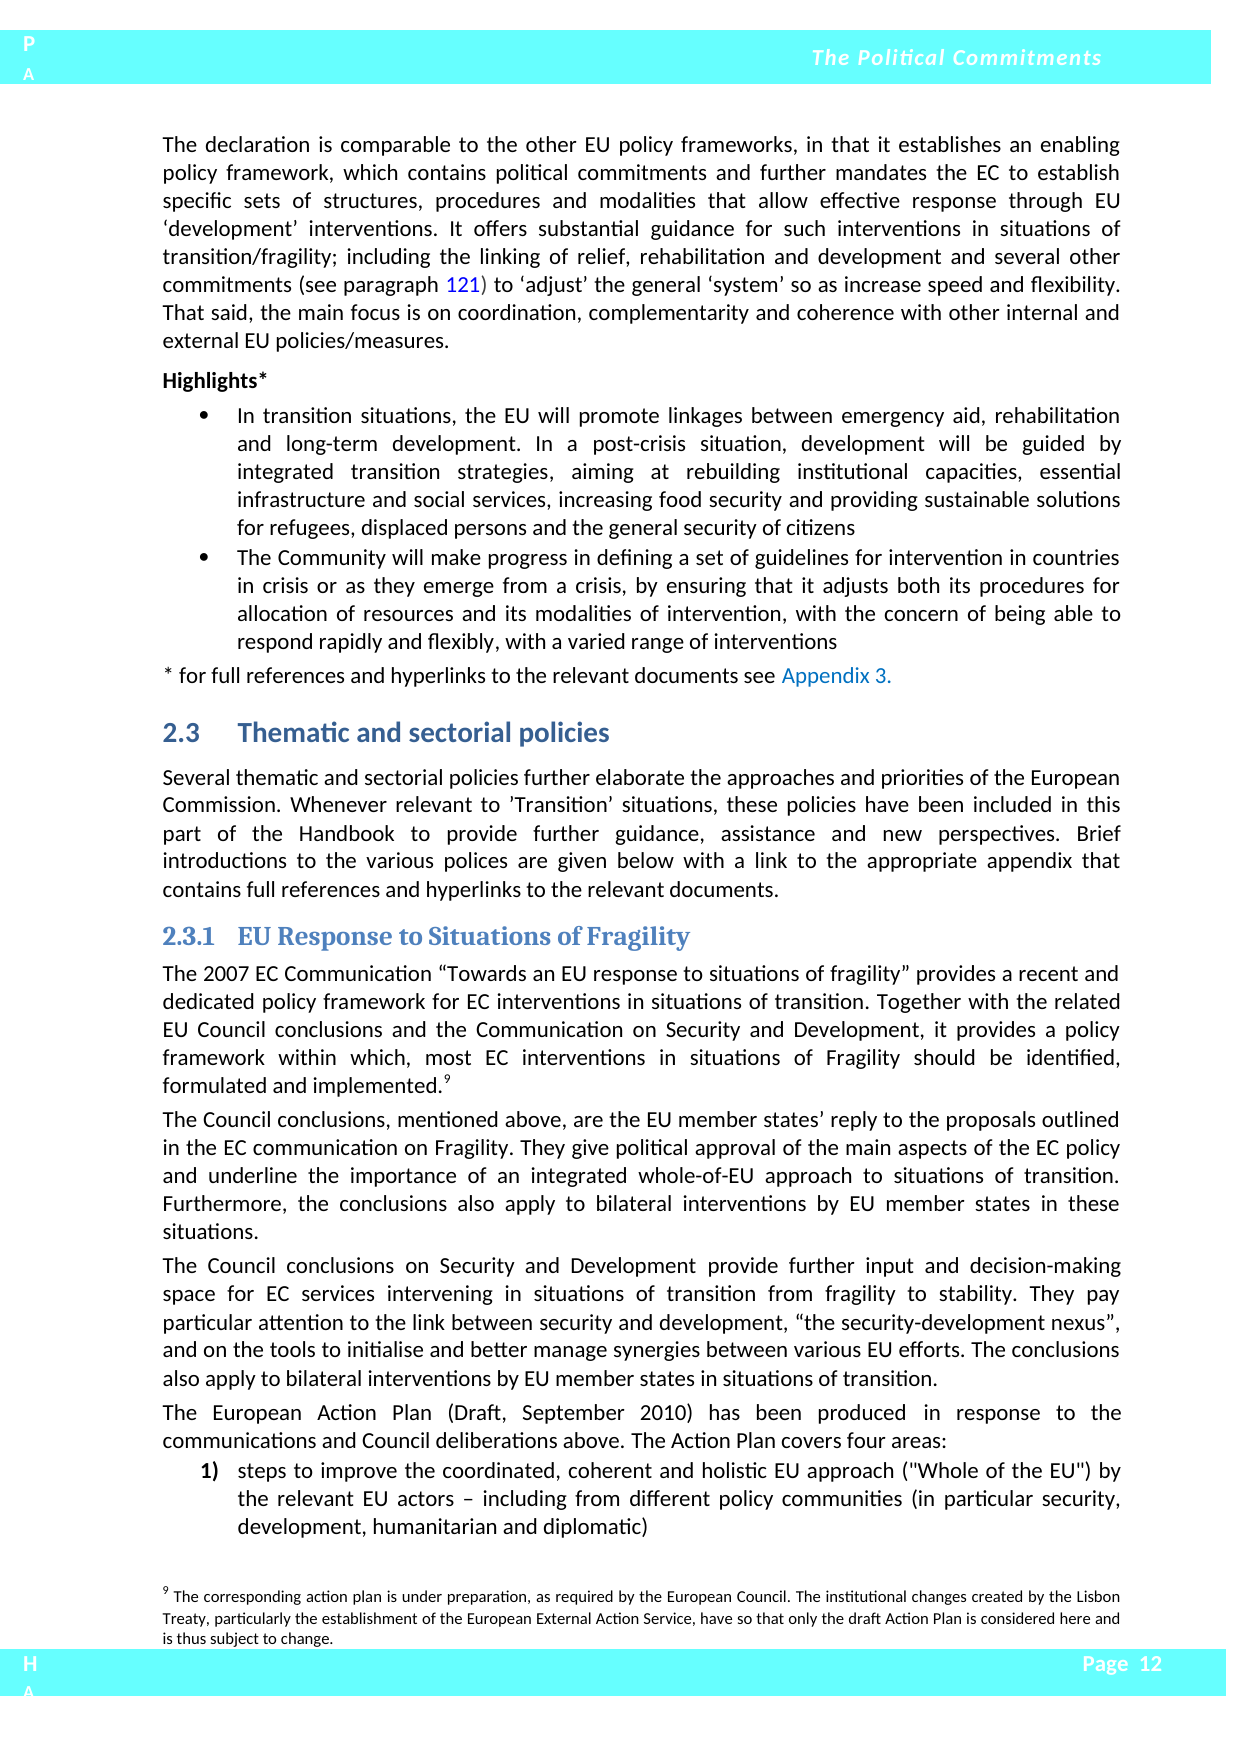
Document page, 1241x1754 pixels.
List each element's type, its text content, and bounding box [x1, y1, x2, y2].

text Several thematic and sectorial policies further elaborate the approaches and priorities of the European Commission. Whenever relevant to ’Transition’ situations, these policies have been included in this part of the Handbook to provide further guidance, assistance and new perspectives. Brief introductions to the various polices are given below with a link to the appropriate appendix that contains full references and hyperlinks to the relevant documents. [162, 763, 1122, 903]
text The 2007 EC Communication “Towards an EU response to situations of fragility” provides a recent and dedicated policy framework for EC interventions in situations of transition. Together with the related EU Council conclusions and the Communication on Security and Development, it provides a policy framework within which, most EC interventions in situations of Fragility should be identified, formulated and implemented. [162, 959, 1122, 1099]
text The declaration is comparable to the other EU policy frameworks, in that it establishes an enabling policy framework, which contains political commitments and further mandates the EC to establish specific sets of structures, procedures and modalities that allow effective response through EU ‘development’ interventions. It offers substantial guidance for such interventions in situations of transition/fragility; including the linking of relief, rehabilitation and development and several other commitments (see paragraph 121) to ‘adjust’ the general ‘system’ so as increase speed and flexibility. That said, the main focus is on coordination, complementarity and coherence with other internal and external EU policies/measures. [162, 130, 1122, 354]
text * for full references and hyperlinks to the relevant documents see Appendix 3. [162, 661, 1122, 689]
subtitle 2.3 Thematic and sectorial policies [162, 714, 1122, 750]
list steps to improve the coordinated, coherent and holistic EU approach ("Whole of the EU") by the relevant EU actors – including from different policy communities (in particular security, development, humanitarian and diplomatic) [200, 1456, 1122, 1540]
text The Council conclusions, mentioned above, are the EU member states’ reply to the proposals outlined in the EC communication on Fragility. They give political approval of the main aspects of the EC policy and underline the importance of an integrated whole-of-EU approach to situations of transition. Furthermore, the conclusions also apply to bilateral interventions by EU member states in these situations. [162, 1105, 1122, 1245]
list In transition situations, the EU will promote linkages between emergency aid, rehabilitation and long-term development. In a post-crisis situation, development will be guided by integrated transition strategies, aiming at rebuilding institutional capacities, essential infrastructure and social services, increasing food security and providing sustainable solutions for refugees, displaced persons and the general security of citizens [200, 401, 1122, 541]
text Highlights* [162, 367, 1122, 395]
text The Council conclusions on Security and Development provide further input and decision-making space for EC services intervening in situations of transition from fragility to stability. They pay particular attention to the link between security and development, “the security-development nexus”, and on the tools to initialise and better manage synergies between various EU efforts. The conclusions also apply to bilateral interventions by EU member states in situations of transition. [162, 1252, 1122, 1392]
list The Community will make progress in defining a set of guidelines for intervention in countries in crisis or as they emerge from a crisis, by ensuring that it adjusts both its procedures for allocation of resources and its modalities of intervention, with the concern of being able to respond rapidly and flexibly, with a varied range of interventions [200, 543, 1122, 655]
text The European Action Plan (Draft, September 2010) has been produced in response to the communications and Council deliberations above. The Action Plan covers four areas: [162, 1398, 1122, 1454]
subtitle 2.3.1 EU Response to Situations of Fragility [162, 921, 1122, 953]
